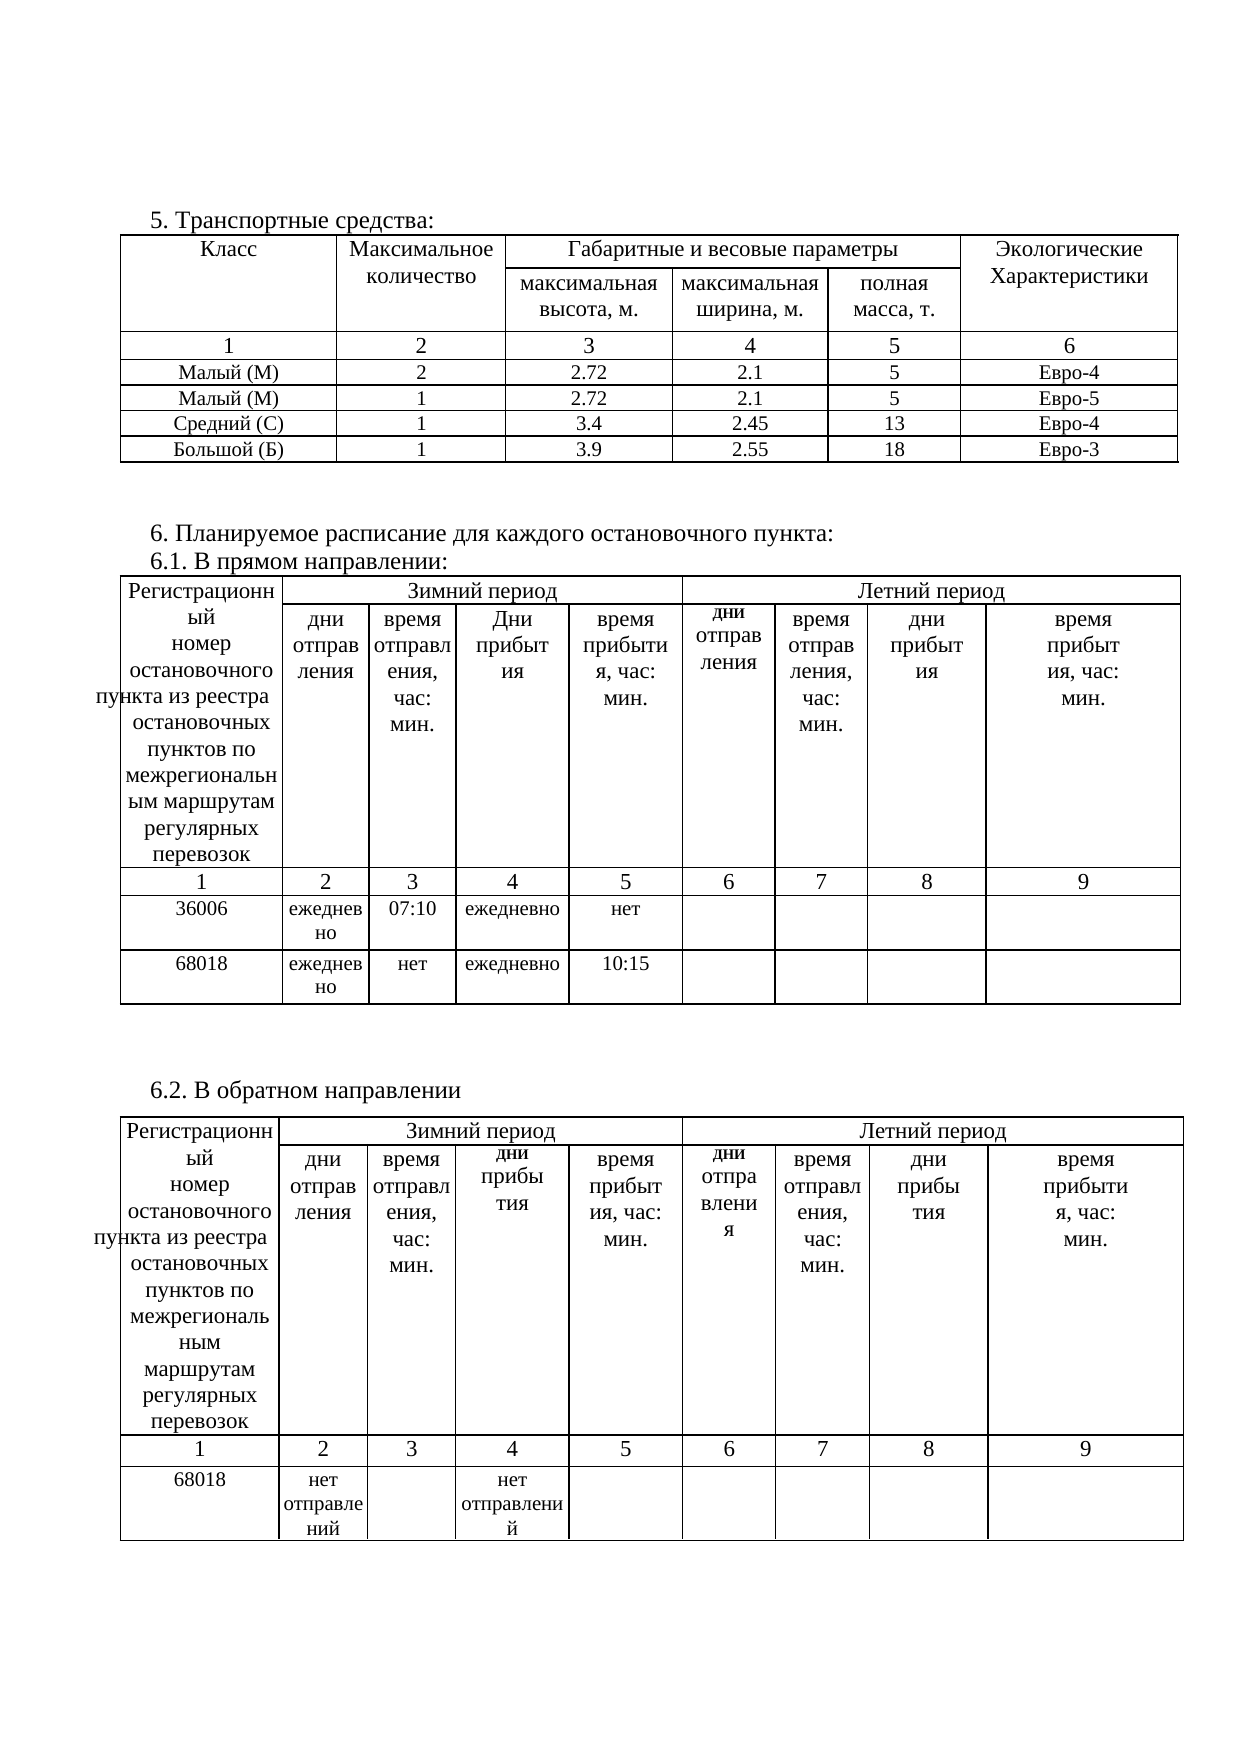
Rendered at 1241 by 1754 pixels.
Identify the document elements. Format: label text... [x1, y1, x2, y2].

table_cell [868, 951, 985, 1003]
table_cell Евро-3 [961, 437, 1177, 461]
table_cell 5 [829, 332, 960, 358]
table_cell 8 [868, 868, 985, 894]
table_cell максимальная ширина, м. [673, 269, 827, 331]
table_header Летний период [683, 577, 1180, 603]
table_cell 1 [121, 1436, 278, 1466]
table_cell 2 [337, 332, 505, 358]
table_cell 1 [337, 437, 505, 461]
table_cell 1 [337, 386, 505, 410]
table_cell 13 [829, 411, 960, 435]
table_cell время отправл ения, час: мин. [370, 605, 455, 867]
table_cell [683, 896, 774, 949]
text 6.1. В прямом направлении: [150, 546, 1090, 575]
table_cell [987, 951, 1180, 1003]
table_cell Евро-4 [961, 411, 1177, 435]
table_cell 68018 [121, 1467, 278, 1539]
table_cell [776, 896, 867, 949]
table_cell 7 [776, 1436, 869, 1466]
table_cell дни прибыт ия [868, 605, 985, 867]
table_cell 8 [870, 1436, 987, 1466]
table_cell 6 [683, 868, 774, 894]
table_cell нет [370, 951, 455, 1003]
table_cell 5 [570, 868, 682, 894]
table_cell 1 [121, 868, 282, 894]
table_cell 7 [776, 868, 867, 894]
table_cell 6 [683, 1436, 775, 1466]
table_header Габаритные и весовые параметры [506, 236, 960, 267]
table_cell 5 [829, 386, 960, 410]
table_cell 2 [283, 868, 368, 894]
table_cell ежедневно [283, 896, 368, 949]
table_cell 5 [829, 360, 960, 384]
table_header Летний период [683, 1118, 1183, 1144]
table_cell время прибыти я, час: мин. [570, 605, 682, 867]
table_cell [868, 896, 985, 949]
table_cell время отправл ения, час: мин. [368, 1146, 455, 1434]
table_cell 6 [961, 332, 1177, 358]
table_cell Малый (М) [121, 386, 336, 410]
table_cell 4 [457, 868, 568, 894]
table_cell Евро-4 [961, 360, 1177, 384]
table_cell 2 [280, 1436, 367, 1466]
table_cell Евро-5 [961, 386, 1177, 410]
table_cell ежедневно [283, 951, 368, 1003]
table_cell 3.4 [506, 411, 672, 435]
table_cell Большой (Б) [121, 437, 336, 461]
table_cell время отправ ления, час: мин. [776, 605, 867, 867]
table_cell 3 [506, 332, 672, 358]
table_cell Дни прибыт ия [457, 605, 568, 867]
table_header Регистрационный номер остановочного пункта из реестра остановочных пунктов по межрегиональным маршрутам регулярных перевозок [121, 577, 282, 867]
text 6. Планируемое расписание для каждого остановочного пункта: [150, 518, 1090, 546]
text 5. Транспортные средства: [150, 205, 1090, 234]
table_cell нет отправлений [280, 1467, 367, 1539]
table_cell 2.45 [673, 411, 827, 435]
table_cell дни отправ ления [283, 605, 368, 867]
table_cell [683, 951, 774, 1003]
table_cell 2.55 [673, 437, 827, 461]
table_cell [987, 896, 1180, 949]
table_cell 4 [673, 332, 827, 358]
table_cell нет [570, 896, 682, 949]
table_cell 9 [989, 1436, 1183, 1466]
table_cell 2 [337, 360, 505, 384]
table_cell 3 [370, 868, 455, 894]
table_cell 5 [570, 1436, 682, 1466]
table_cell [870, 1467, 987, 1539]
table_cell 18 [829, 437, 960, 461]
table_cell ежедневно [457, 896, 568, 949]
table_cell 2.72 [506, 360, 672, 384]
table_cell максимальная высота, м. [506, 269, 672, 331]
table_cell 3.9 [506, 437, 672, 461]
table_cell 68018 [121, 951, 282, 1003]
table_header Зимний период [280, 1118, 682, 1144]
table_cell время прибыт ия, час: мин. [987, 605, 1180, 867]
table_cell 4 [456, 1436, 568, 1466]
table_cell ДНИ отпра влени я [683, 1146, 775, 1434]
table_cell 9 [987, 868, 1180, 894]
table_cell 2.1 [673, 360, 827, 384]
table_cell 1 [337, 411, 505, 435]
table_cell 2.1 [673, 386, 827, 410]
table_cell 2.72 [506, 386, 672, 410]
table_cell ежедневно [457, 951, 568, 1003]
table_cell дни прибы тия [870, 1146, 987, 1434]
table_cell нет отправлений [456, 1467, 568, 1539]
table_cell [989, 1467, 1183, 1539]
table_cell 3 [368, 1436, 455, 1466]
table_cell дни отправ ления [280, 1146, 367, 1434]
table_cell 10:15 [570, 951, 682, 1003]
table_header Максимальное количество [337, 236, 505, 331]
table_cell Средний (С) [121, 411, 336, 435]
table_header Класс [121, 236, 336, 331]
table_cell 36006 [121, 896, 282, 949]
table_cell [683, 1467, 775, 1539]
table_cell время прибыти я, час: мин. [989, 1146, 1183, 1434]
table_cell [368, 1467, 455, 1539]
table_cell [570, 1467, 682, 1539]
table_cell ДНИ отправ ления [683, 605, 774, 867]
table_cell время отправл ения, час: мин. [776, 1146, 869, 1434]
table_cell 07:10 [370, 896, 455, 949]
table_cell ДНИ прибы тия [456, 1146, 568, 1434]
table_cell 1 [121, 332, 336, 358]
table_cell [776, 951, 867, 1003]
table_header Зимний период [283, 577, 682, 603]
table_cell время прибыт ия, час: мин. [570, 1146, 682, 1434]
table_cell полная масса, т. [829, 269, 960, 331]
table_cell Малый (М) [121, 360, 336, 384]
table_header Экологические Характеристики [961, 236, 1177, 331]
text 6.2. В обратном направлении [150, 1075, 1090, 1103]
table_cell [776, 1467, 869, 1539]
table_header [121, 1118, 278, 1434]
